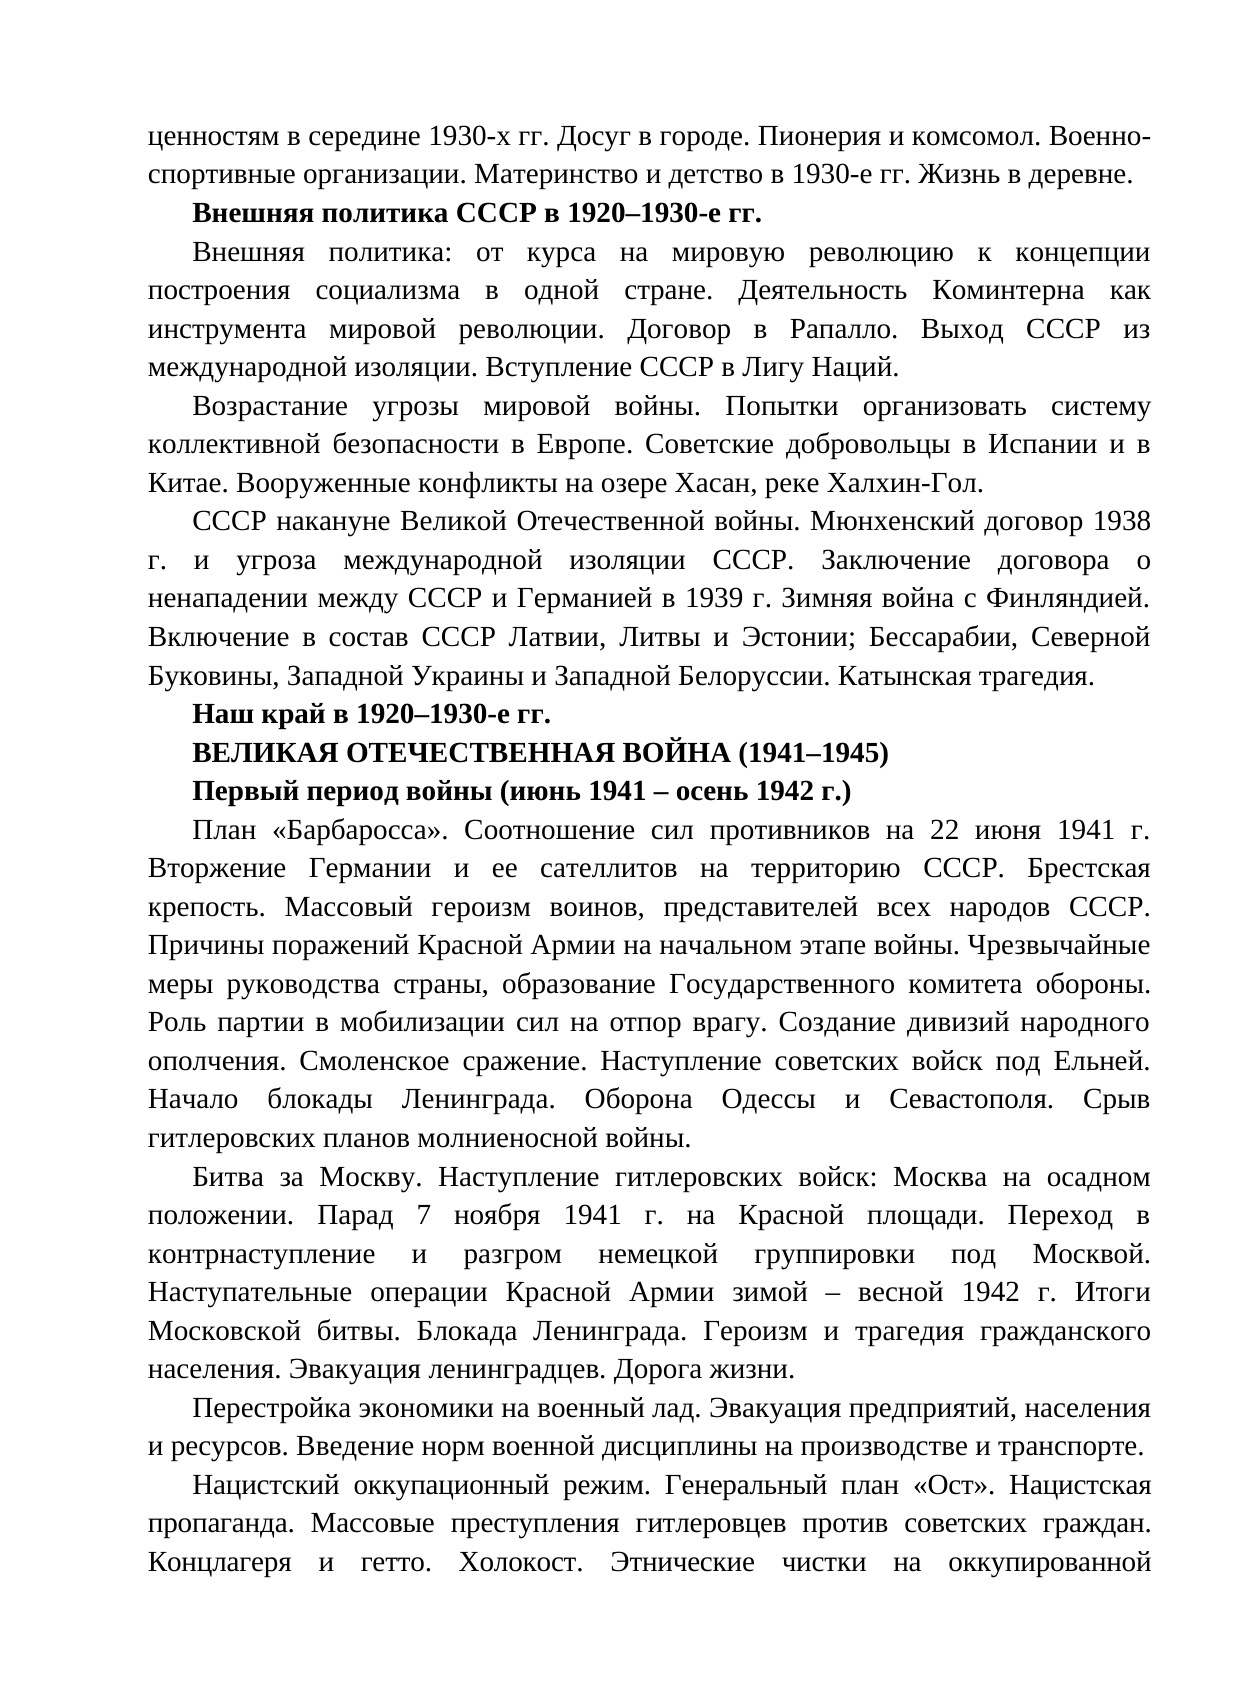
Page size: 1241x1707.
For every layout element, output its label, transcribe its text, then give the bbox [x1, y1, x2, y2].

text Наш край в 1920–1930-е гг. [148, 696, 1152, 730]
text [148, 118, 1152, 190]
text Битва за Москву. Наступление гитлеровских войск: Москва на осадном положении. Парад 7 ноября 1941 г. на Красной площади. Переход в контрнаступление и разгром немецкой группировки под Москвой. Наступательные операции Красной Армии зимой – весной 1942 г. Итоги Московской битвы. Блокада Ленинграда. Героизм и трагедия гражданского населения. Эвакуация ленинградцев. Дорога жизни. [148, 1159, 1152, 1385]
text Перестройка экономики на военный лад. Эвакуация предприятий, населения и ресурсов. Введение норм военной дисциплины на производстве и транспорте. [148, 1390, 1152, 1462]
text Возрастание угрозы мировой войны. Попытки организовать систему коллективной безопасности в Европе. Советские добровольцы в Испании и в Китае. Вооруженные конфликты на озере Хасан, реке Халхин-Гол. [148, 388, 1152, 498]
text План «Барбаросса». Соотношение сил противников на 22 июня 1941 г. Вторжение Германии и ее сателлитов на территорию СССР. Брестская крепость. Массовый героизм воинов, представителей всех народов СССР. Причины поражений Красной Армии на начальном этапе войны. Чрезвычайные меры руководства страны, образование Государственного комитета обороны. Роль партии в мобилизации сил на отпор врагу. Создание дивизий народного ополчения. Смоленское сражение. Наступление советских войск под Ельней. Начало блокады Ленинграда. Оборона Одессы и Севастополя. Срыв гитлеровских планов молниеносной войны. [148, 812, 1152, 1154]
text ВЕЛИКАЯ ОТЕЧЕСТВЕННАЯ ВОЙНА (1941–1945) [148, 735, 1152, 768]
text Внешняя политика: от курса на мировую революцию к концепции построения социализма в одной стране. Деятельность Коминтерна как инструмента мировой революции. Договор в Рапалло. Выход СССР из международной изоляции. Вступление СССР в Лигу Наций. [148, 234, 1152, 383]
text Внешняя политика СССР в 1920–1930-е гг. [148, 195, 1152, 229]
text Первый период войны (июнь 1941 – осень 1942 г.) [148, 773, 1152, 807]
text СССР накануне Великой Отечественной войны. Мюнхенский договор 1938 г. и угроза международной изоляции СССР. Заключение договора о ненападении между СССР и Германией в 1939 г. Зимняя война с Финляндией. Включение в состав СССР Латвии, Литвы и Эстонии; Бессарабии, Северной Буковины, Западной Украины и Западной Белоруссии. Катынская трагедия. [148, 503, 1152, 691]
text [148, 1467, 1152, 1578]
